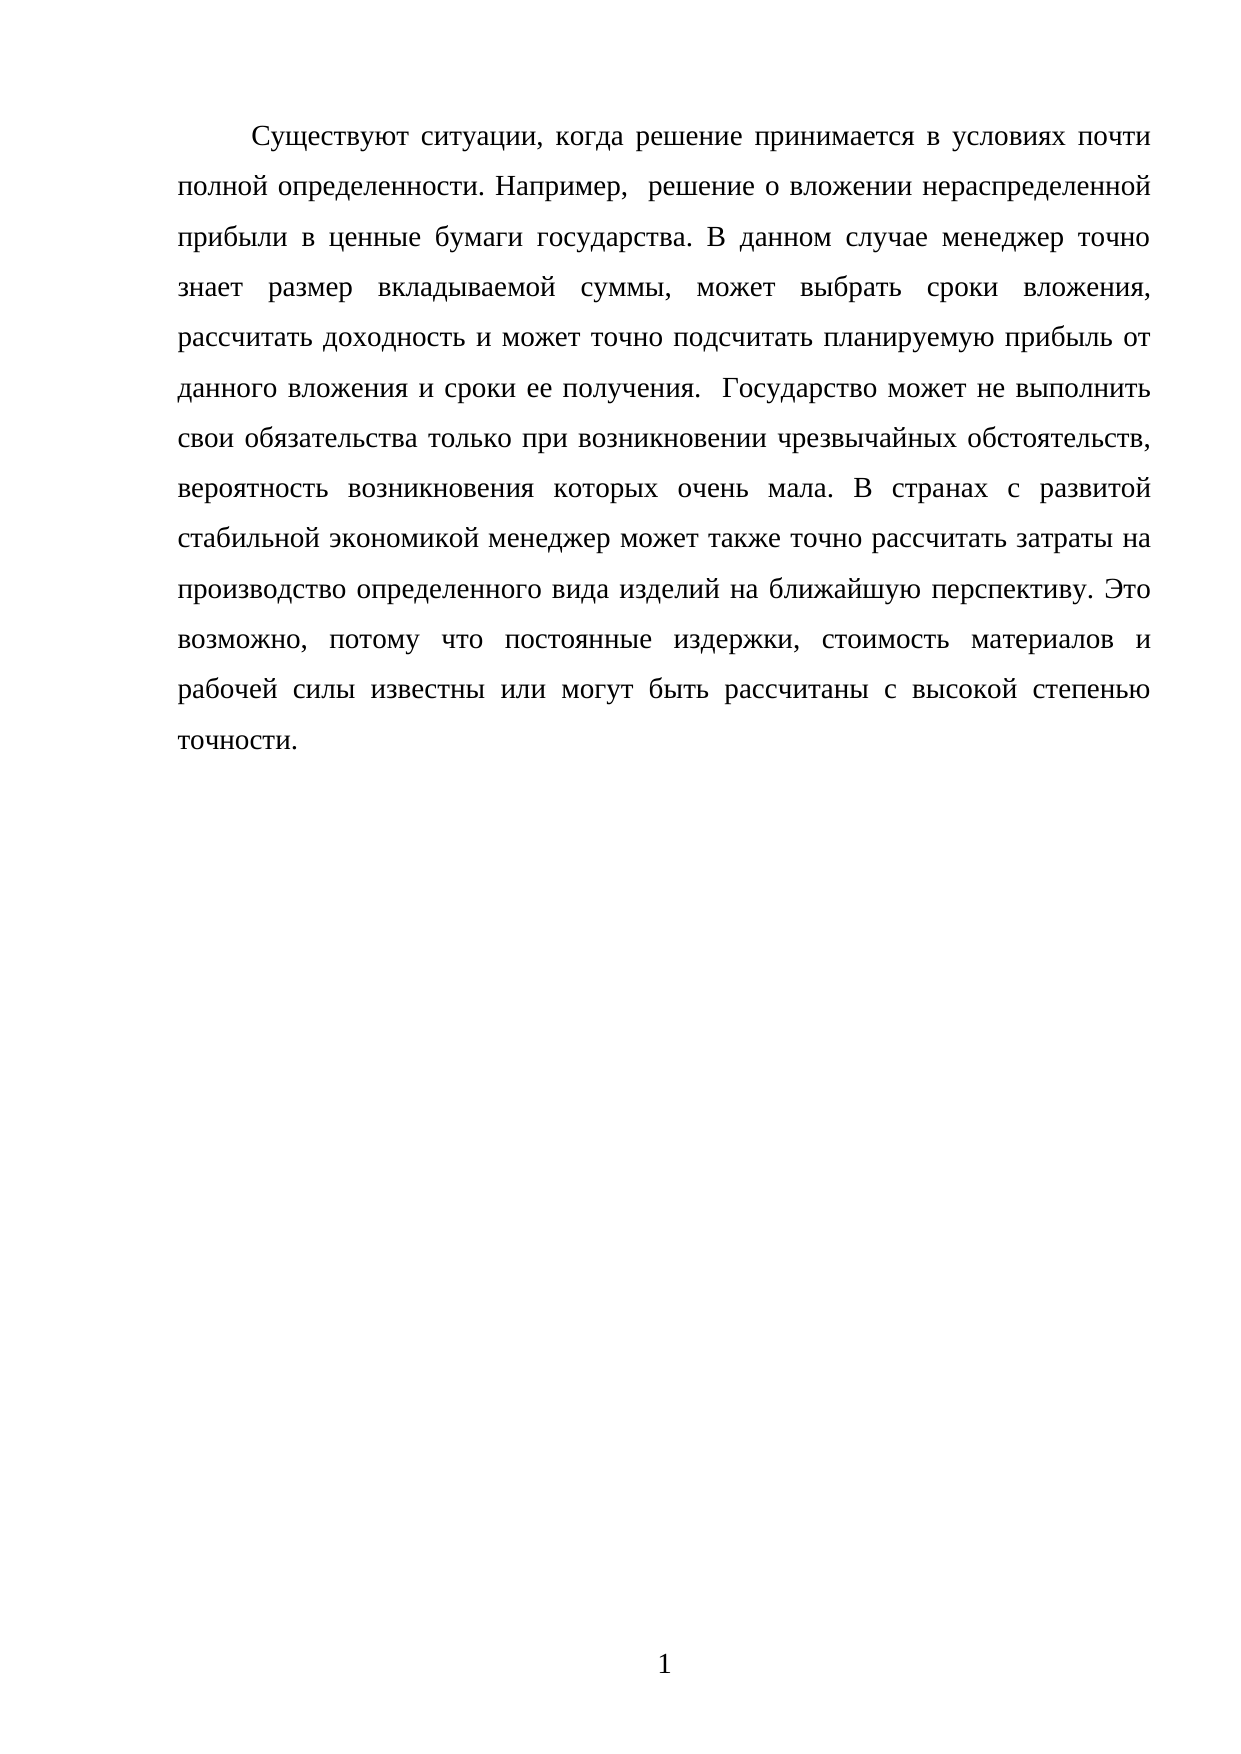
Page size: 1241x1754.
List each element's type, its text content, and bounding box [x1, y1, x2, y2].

text Существуют ситуации, когда решение принимается в условиях почти полной определенности. Например, решение о вложении нераспределенной прибыли в ценные бумаги государства. В данном случае менеджер точно знает размер вкладываемой суммы, может выбрать сроки вложения, рассчитать доходность и может точно подсчитать планируемую прибыль от данного вложения и сроки ее получения. Государство может не выполнить свои обязательства только при возникновении чрезвычайных обстоятельств, вероятность возникновения которых очень мала. В странах с развитой стабильной экономикой менеджер может также точно рассчитать затраты на производство определенного вида изделий на ближайшую перспективу. Это возможно, потому что постоянные издержки, стоимость материалов и рабочей силы известны или могут быть рассчитаны с высокой степенью точности. [177, 118, 1152, 755]
